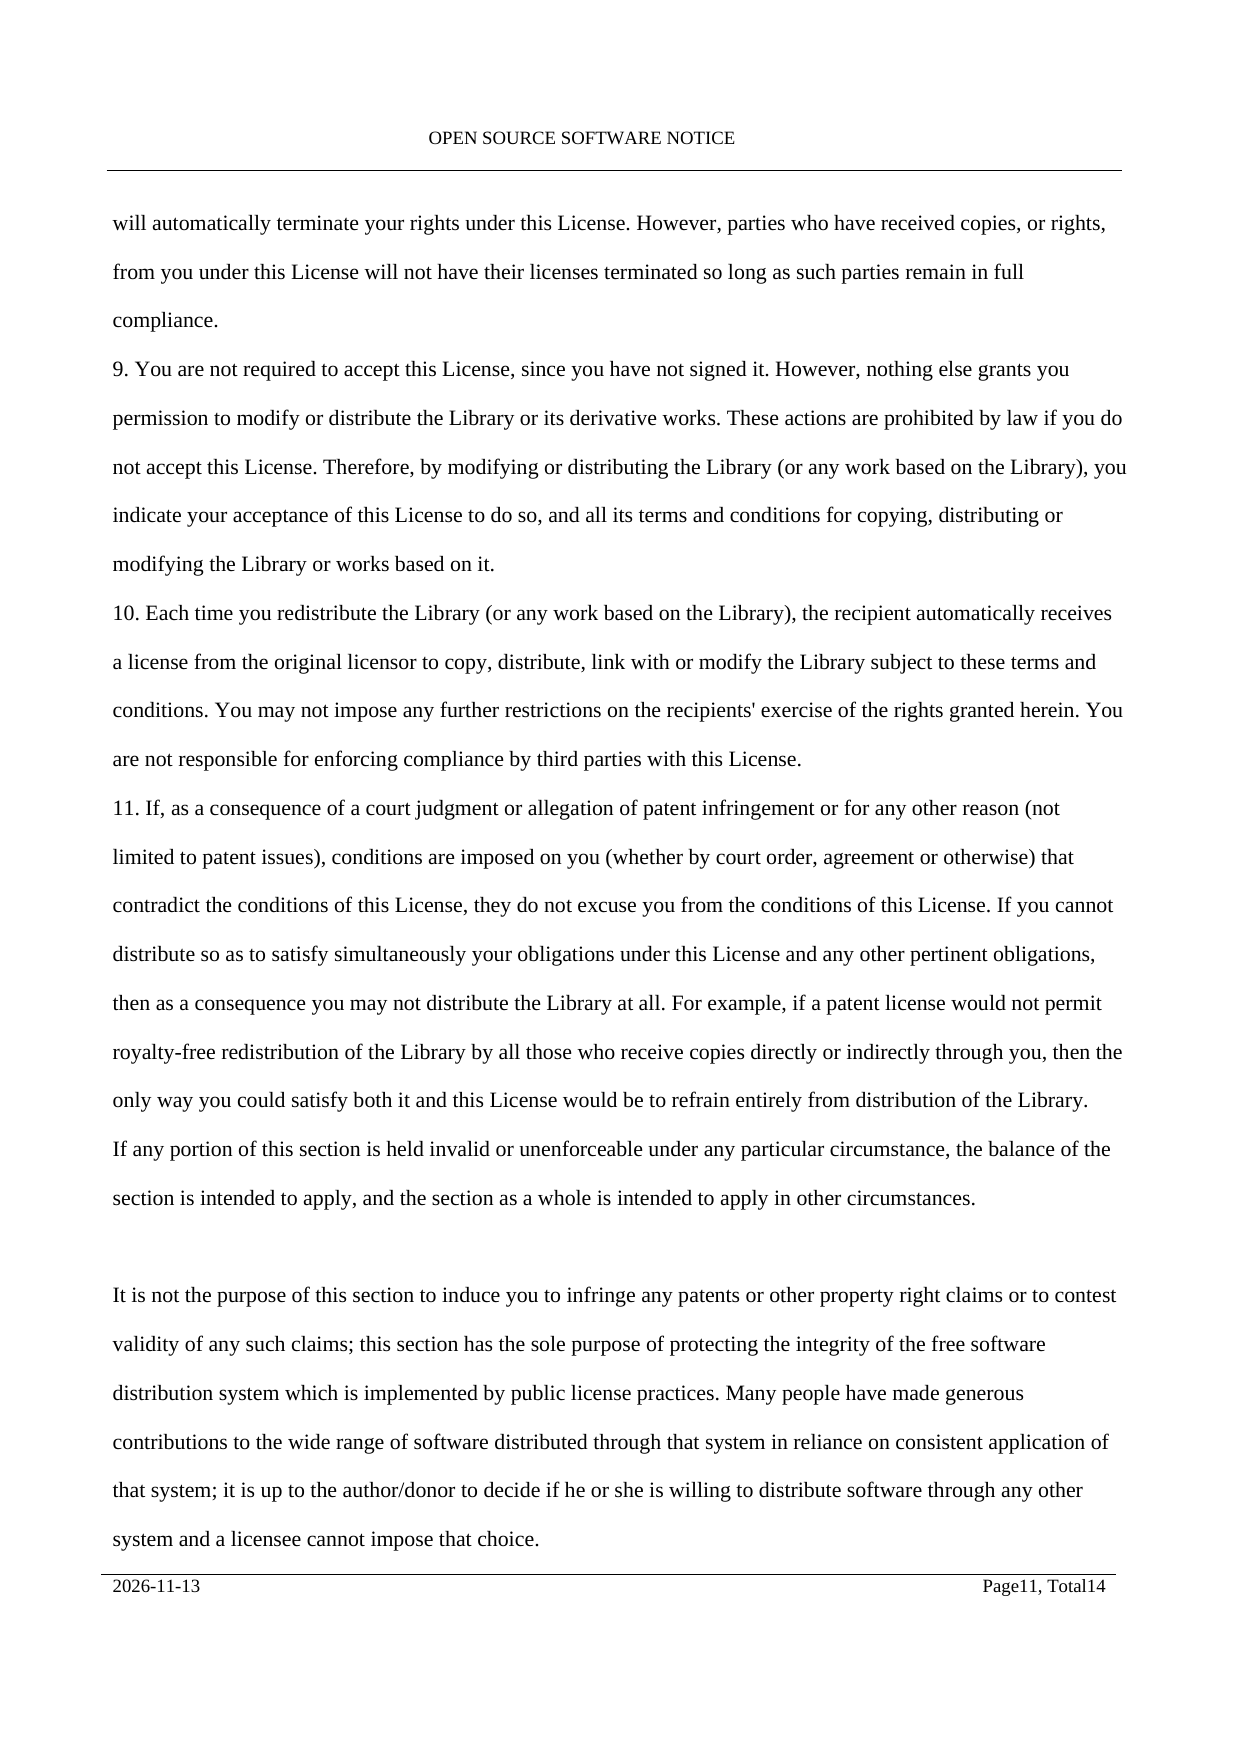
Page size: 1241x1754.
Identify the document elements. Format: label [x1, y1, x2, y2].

text [112, 206, 1128, 1555]
